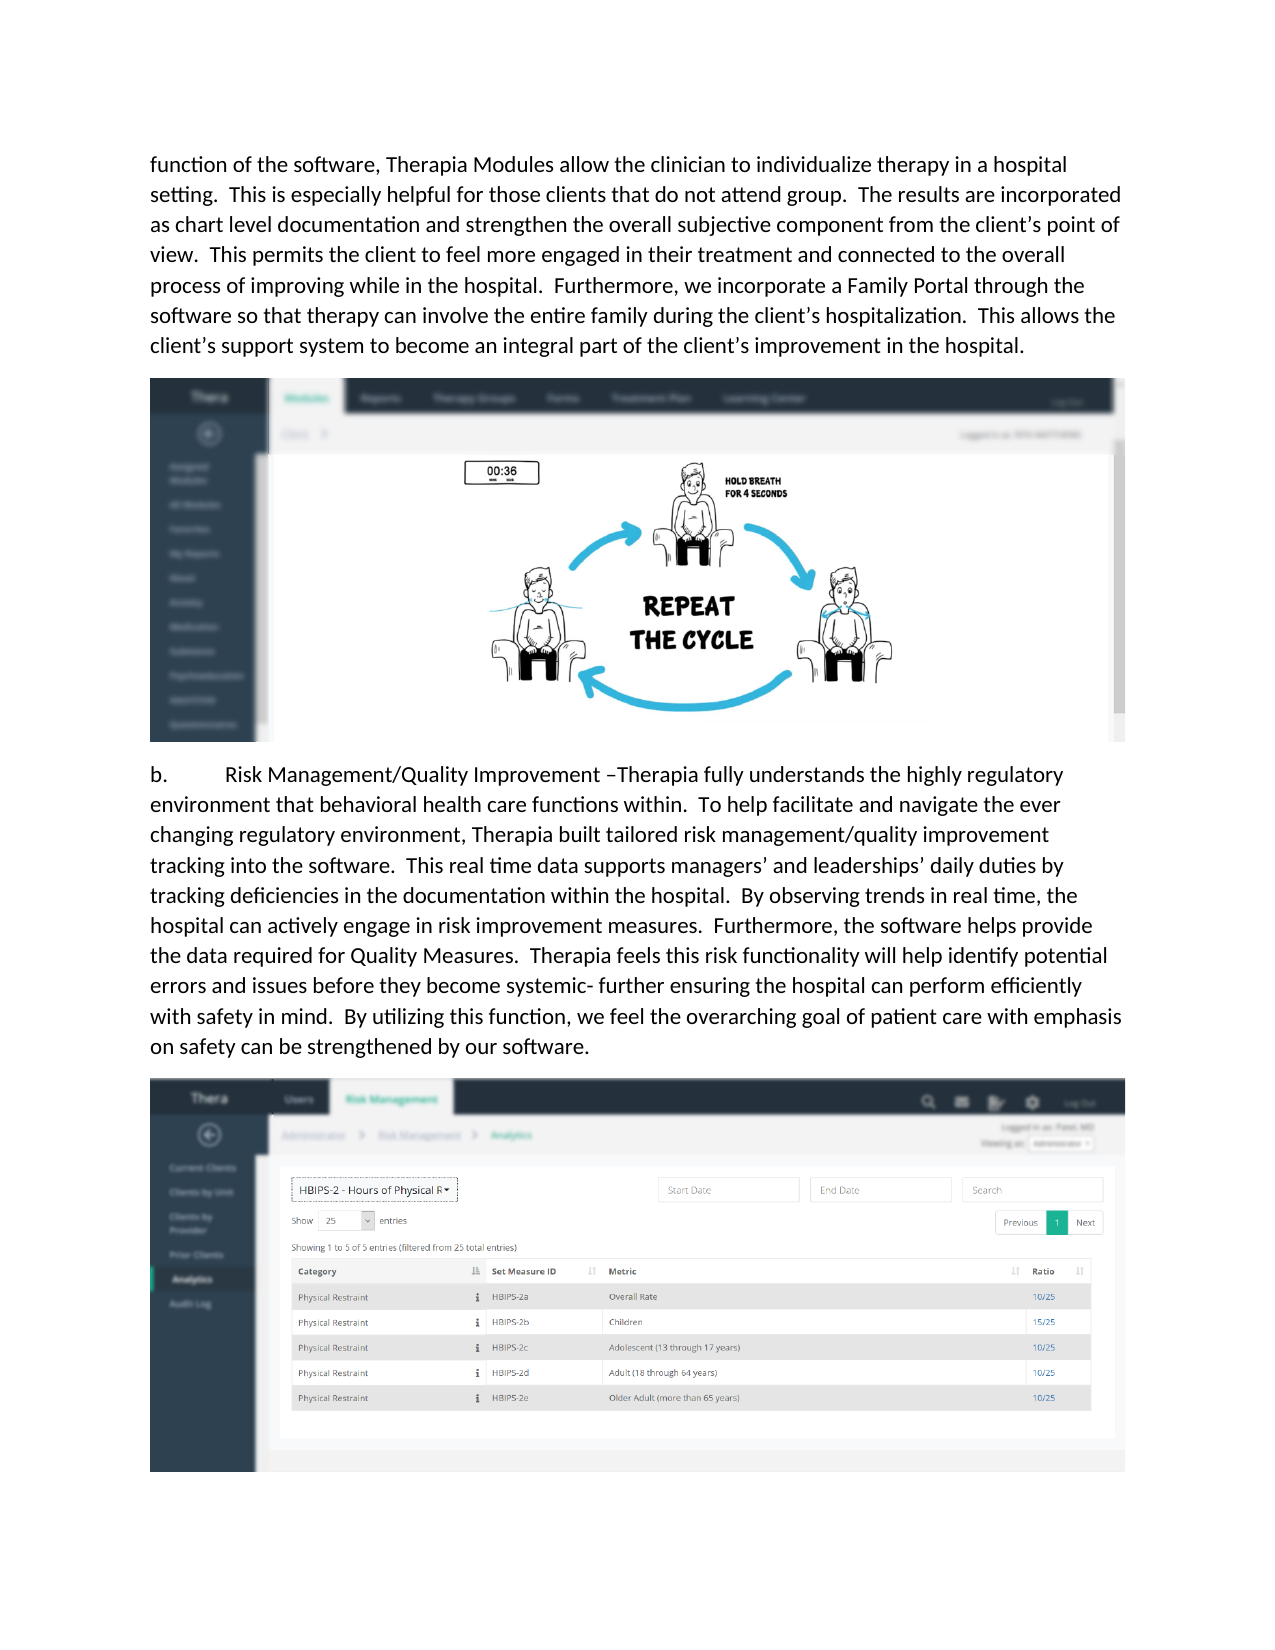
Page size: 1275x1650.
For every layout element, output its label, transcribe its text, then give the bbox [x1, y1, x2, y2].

picture [150, 1078, 1125, 1472]
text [150, 150, 1125, 359]
text b. Risk Management/Quality Improvement –Therapia fully understands the highly regulatory environment that behavioral health care functions within. To help facilitate and navigate the ever changing regulatory environment, Therapia built tailored risk management/quality improvement tracking into the software. This real time data supports managers’ and leaderships’ daily duties by tracking deficiencies in the documentation within the hospital. By observing trends in real time, the hospital can actively engage in risk improvement measures. Furthermore, the software helps provide the data required for Quality Measures. Therapia feels this risk functionality will help identify potential errors and issues before they become systemic- further ensuring the hospital can perform efficiently with safety in mind. By utilizing this function, we feel the overarching goal of patient care with emphasis on safety can be strengthened by our software. [150, 760, 1125, 1060]
picture [150, 378, 1125, 742]
